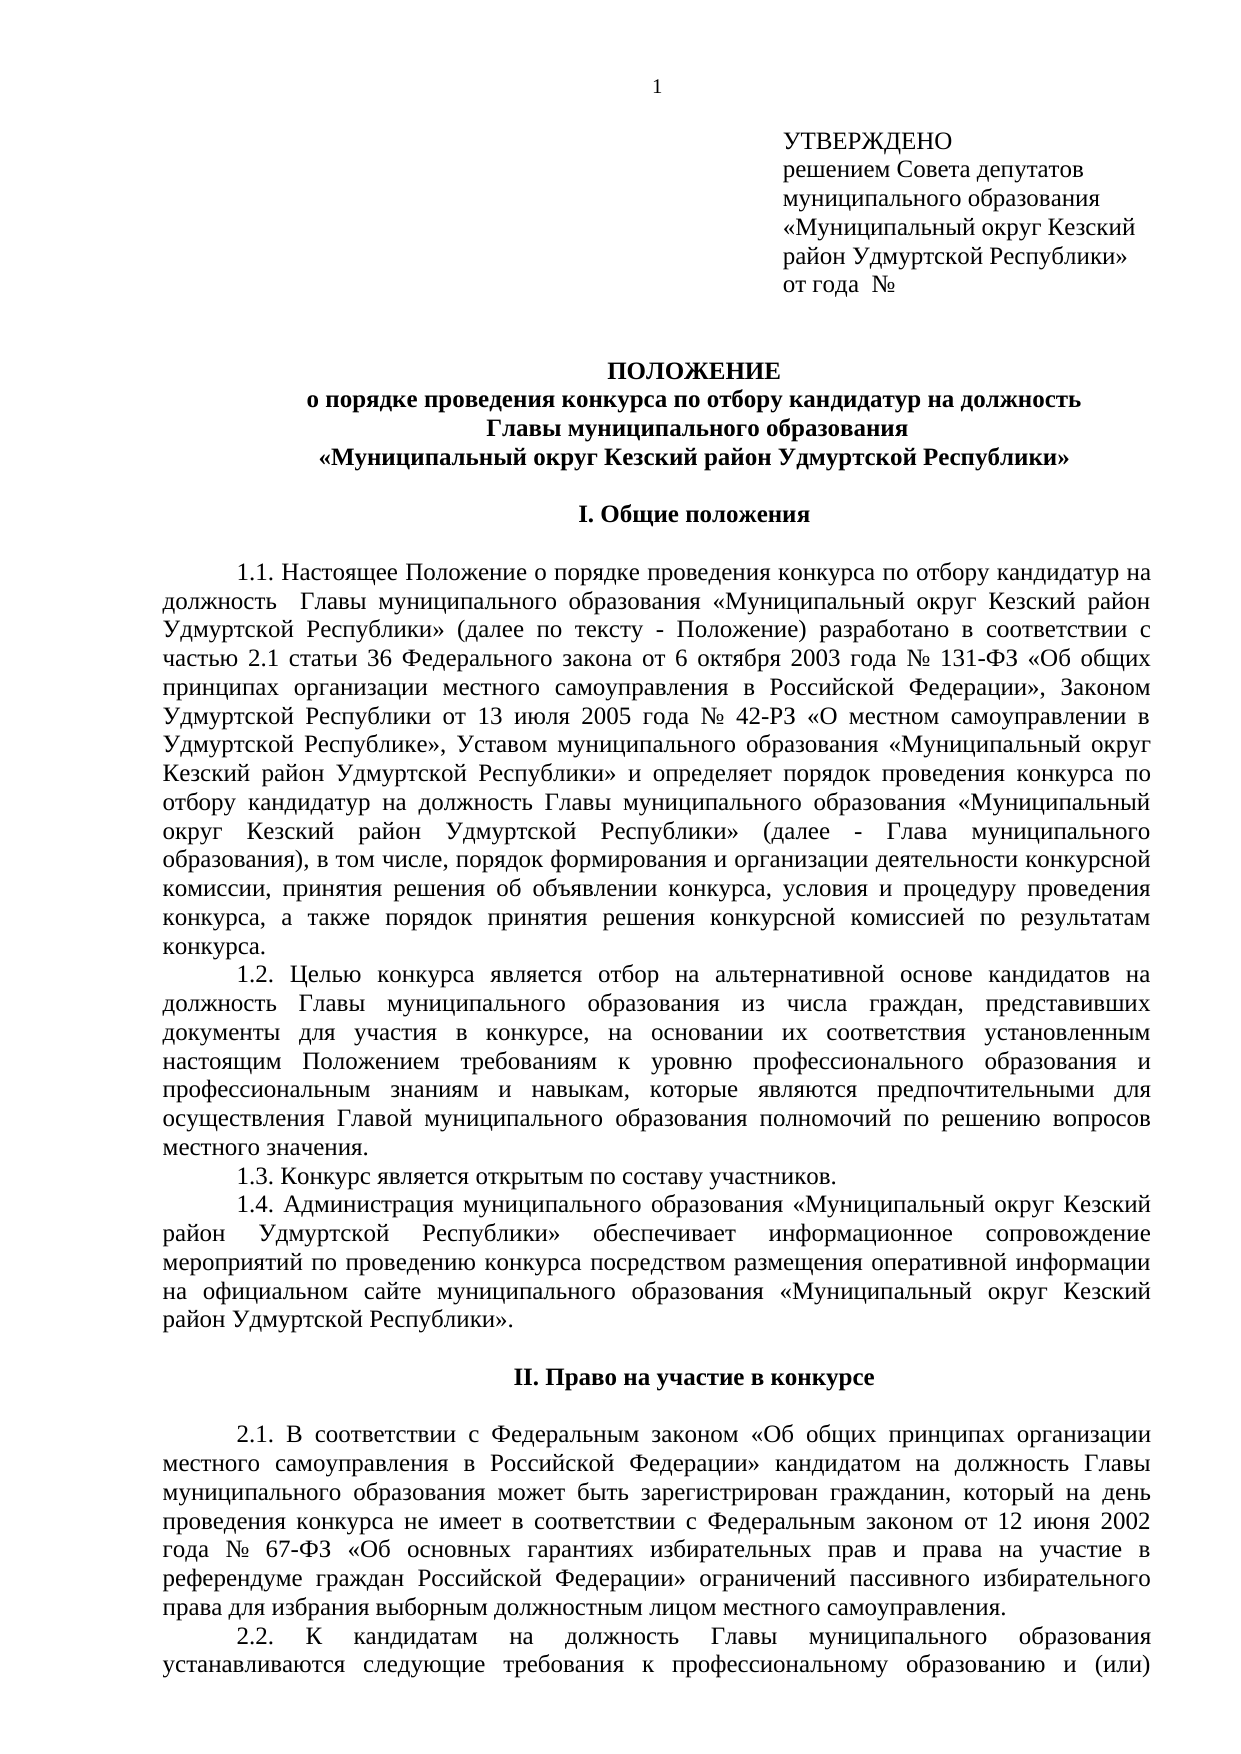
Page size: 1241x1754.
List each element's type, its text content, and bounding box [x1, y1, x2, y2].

text решением Совета депутатов муниципального образования «Муниципальный округ Кезский район Удмуртской Республики» [783, 154, 1152, 269]
text 1.4. Администрация муниципального образования «Муниципальный округ Кезский район Удмуртской Республики» обеспечивает информационное сопровождение мероприятий по проведению конкурса посредством размещения оперативной информации на официальном сайте муниципального образования «Муниципальный округ Кезский район Удмуртской Республики». [162, 1189, 1152, 1333]
text I. Общие положения [162, 499, 1152, 528]
text 2.1. В соответствии с Федеральным законом «Об общих принципах организации местного самоуправления в Российской Федерации» кандидатом на должность Главы муниципального образования может быть зарегистрирован гражданин, который на день проведения конкурса не имеет в соответствии с Федеральным законом от 12 июня 2002 года № 67-ФЗ «Об основных гарантиях избирательных прав и права на участие в референдуме граждан Российской Федерации» ограничений пассивного избирательного права для избрания выборным должностным лицом местного самоуправления. [162, 1419, 1152, 1621]
text 1.1. Настоящее Положение о порядке проведения конкурса по отбору кандидатур на должность Главы муниципального образования «Муниципальный округ Кезский район Удмуртской Республики» (далее по тексту - Положение) разработано в соответствии с частью 2.1 статьи 36 Федерального закона от 6 октября 2003 года № 131-ФЗ «Об общих принципах организации местного самоуправления в Российской Федерации», Законом Удмуртской Республики от 13 июля 2005 года № 42-РЗ «О местном самоуправлении в Удмуртской Республике», Уставом муниципального образования «Муниципальный округ Кезский район Удмуртской Республики» и определяет порядок проведения конкурса по отбору кандидатур на должность Главы муниципального образования «Муниципальный округ Кезский район Удмуртской Республики» (далее - Глава муниципального образования), в том числе, порядок формирования и организации деятельности конкурсной комиссии, принятия решения об объявлении конкурса, условия и процедуру проведения конкурса, а также порядок принятия решения конкурсной комиссией по результатам конкурса. [162, 557, 1152, 959]
text УТВЕРЖДЕНО [783, 126, 1152, 154]
text 1.3. Конкурс является открытым по составу участников. [162, 1161, 1152, 1189]
text 1.2. Целью конкурса является отбор на альтернативной основе кандидатов на должность Главы муниципального образования из числа граждан, представивших документы для участия в конкурсе, на основании их соответствия установленным настоящим Положением требованиям к уровню профессионального образования и профессиональным знаниям и навыкам, которые являются предпочтительными для осуществления Главой муниципального образования полномочий по решению вопросов местного значения. [162, 959, 1152, 1161]
text Главы муниципального образования [162, 413, 1152, 442]
text о порядке проведения конкурса по отбору кандидатур на должность [162, 384, 1152, 413]
text II. Право на участие в конкурсе [162, 1362, 1152, 1391]
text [162, 1621, 1152, 1678]
text от года № [783, 269, 1152, 298]
text «Муниципальный округ Кезский район Удмуртской Республики» [162, 442, 1152, 471]
text ПОЛОЖЕНИЕ [162, 356, 1152, 384]
